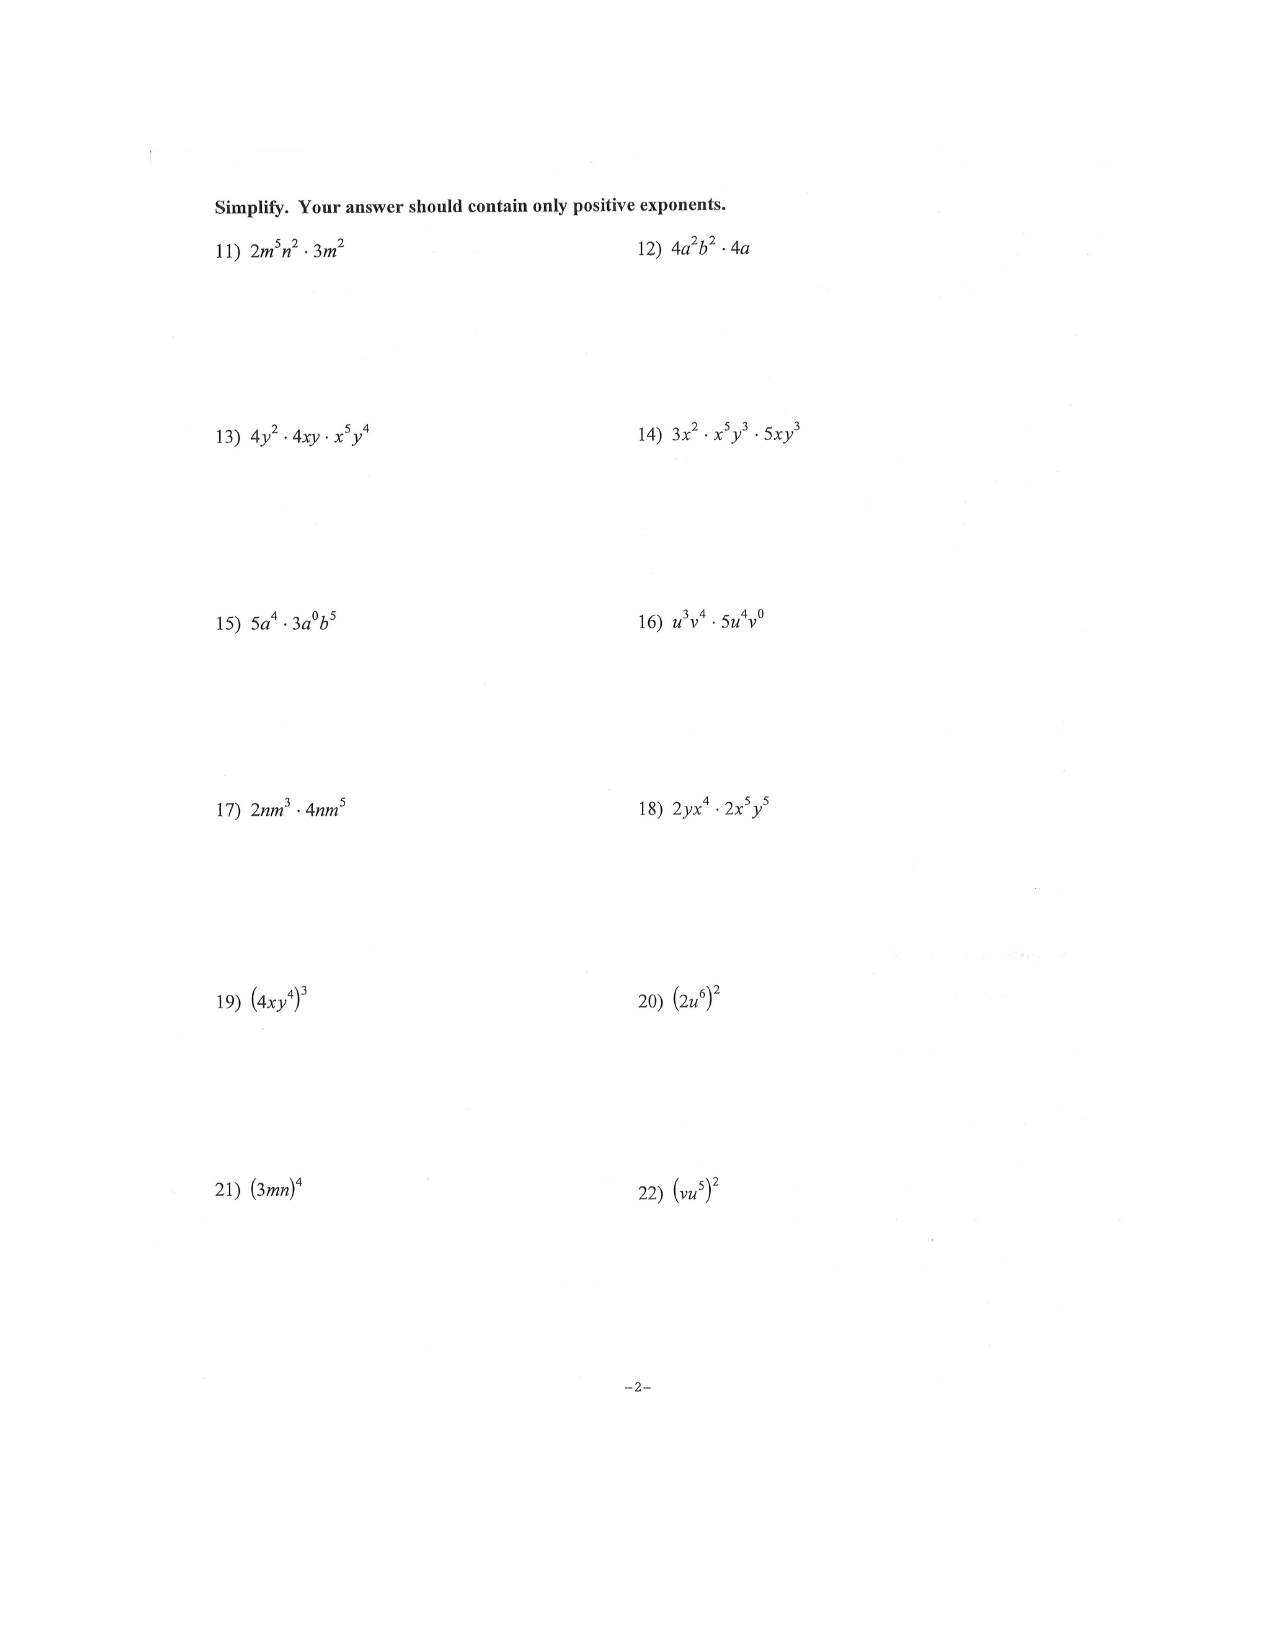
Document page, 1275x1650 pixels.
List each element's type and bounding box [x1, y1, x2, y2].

picture [150, 150, 1125, 1412]
